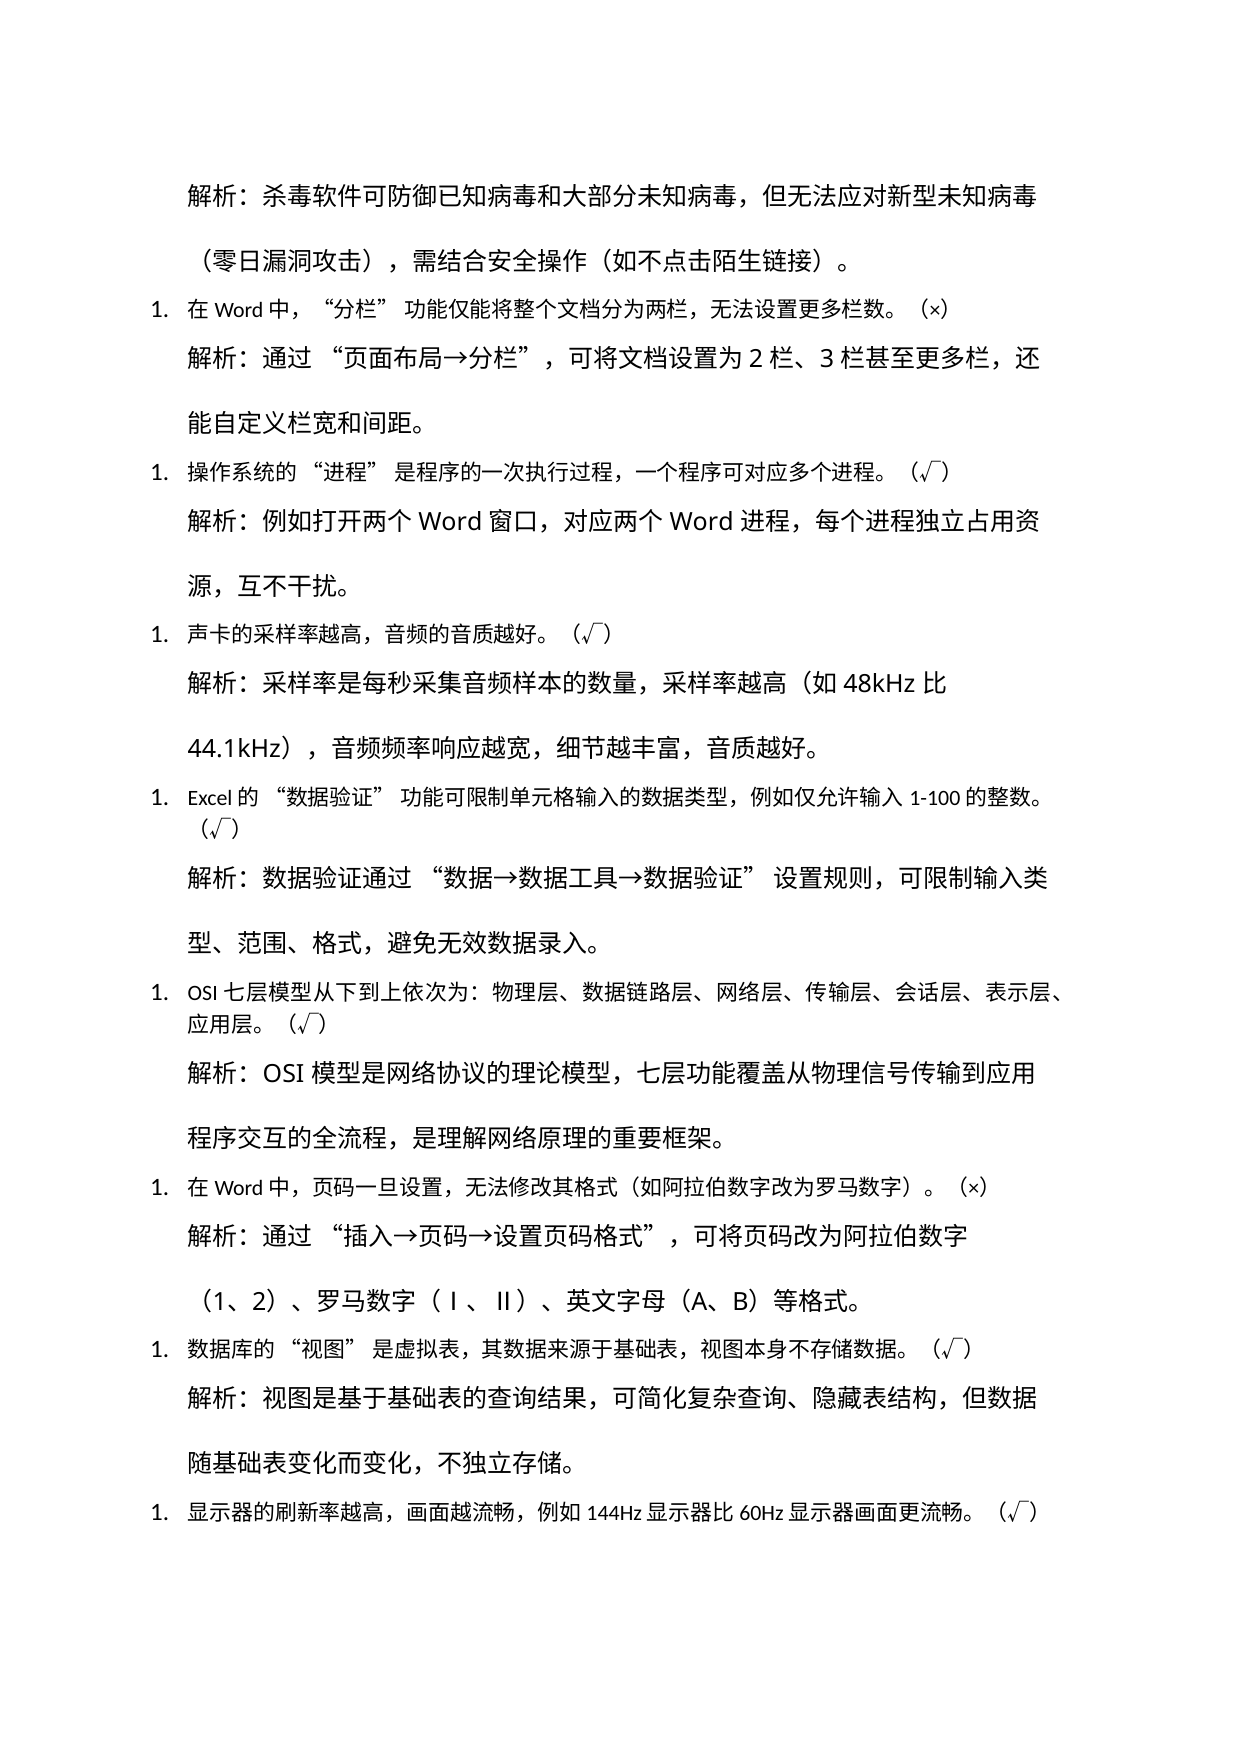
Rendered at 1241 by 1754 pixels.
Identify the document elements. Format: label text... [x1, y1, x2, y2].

list 在 Word 中，页码一旦设置，无法修改其格式（如阿拉伯数字改为罗马数字）。（×） [150, 1169, 1053, 1202]
text 解析：杀毒软件可防御已知病毒和大部分未知病毒，但无法应对新型未知病毒（零日漏洞攻击），需结合安全操作（如不点击陌生链接）。 [187, 162, 1053, 292]
text 解析：数据验证通过 “数据→数据工具→数据验证” 设置规则，可限制输入类型、范围、格式，避免无效数据录入。 [187, 844, 1053, 974]
text 解析：通过 “插入→页码→设置页码格式”，可将页码改为阿拉伯数字（1、2）、罗马数字（Ⅰ、Ⅱ）、英文字母（A、B）等格式。 [187, 1202, 1053, 1332]
text 解析：通过 “页面布局→分栏”，可将文档设置为 2 栏、3 栏甚至更多栏，还能自定义栏宽和间距。 [187, 324, 1053, 454]
text 解析：采样率是每秒采集音频样本的数量，采样率越高（如 48kHz 比 44.1kHz），音频频率响应越宽，细节越丰富，音质越好。 [187, 649, 1053, 779]
text 解析：例如打开两个 Word 窗口，对应两个 Word 进程，每个进程独立占用资源，互不干扰。 [187, 487, 1053, 617]
text 解析：OSI 模型是网络协议的理论模型，七层功能覆盖从物理信号传输到应用程序交互的全流程，是理解网络原理的重要框架。 [187, 1039, 1053, 1169]
list Excel 的 “数据验证” 功能可限制单元格输入的数据类型，例如仅允许输入 1-100 的整数。（√） [150, 779, 1053, 844]
list OSI 七层模型从下到上依次为：物理层、数据链路层、网络层、传输层、会话层、表示层、应用层。（√） [150, 974, 1053, 1039]
text 解析：视图是基于基础表的查询结果，可简化复杂查询、隐藏表结构，但数据随基础表变化而变化，不独立存储。 [187, 1364, 1053, 1494]
list 操作系统的 “进程” 是程序的一次执行过程，一个程序可对应多个进程。（√） [150, 454, 1053, 487]
list 声卡的采样率越高，音频的音质越好。（√） [150, 617, 1053, 649]
list 在 Word 中，“分栏” 功能仅能将整个文档分为两栏，无法设置更多栏数。（×） [150, 292, 1053, 324]
list 数据库的 “视图” 是虚拟表，其数据来源于基础表，视图本身不存储数据。（√） [150, 1332, 1053, 1364]
list 显示器的刷新率越高，画面越流畅，例如 144Hz 显示器比 60Hz 显示器画面更流畅。（√） [150, 1494, 1053, 1527]
